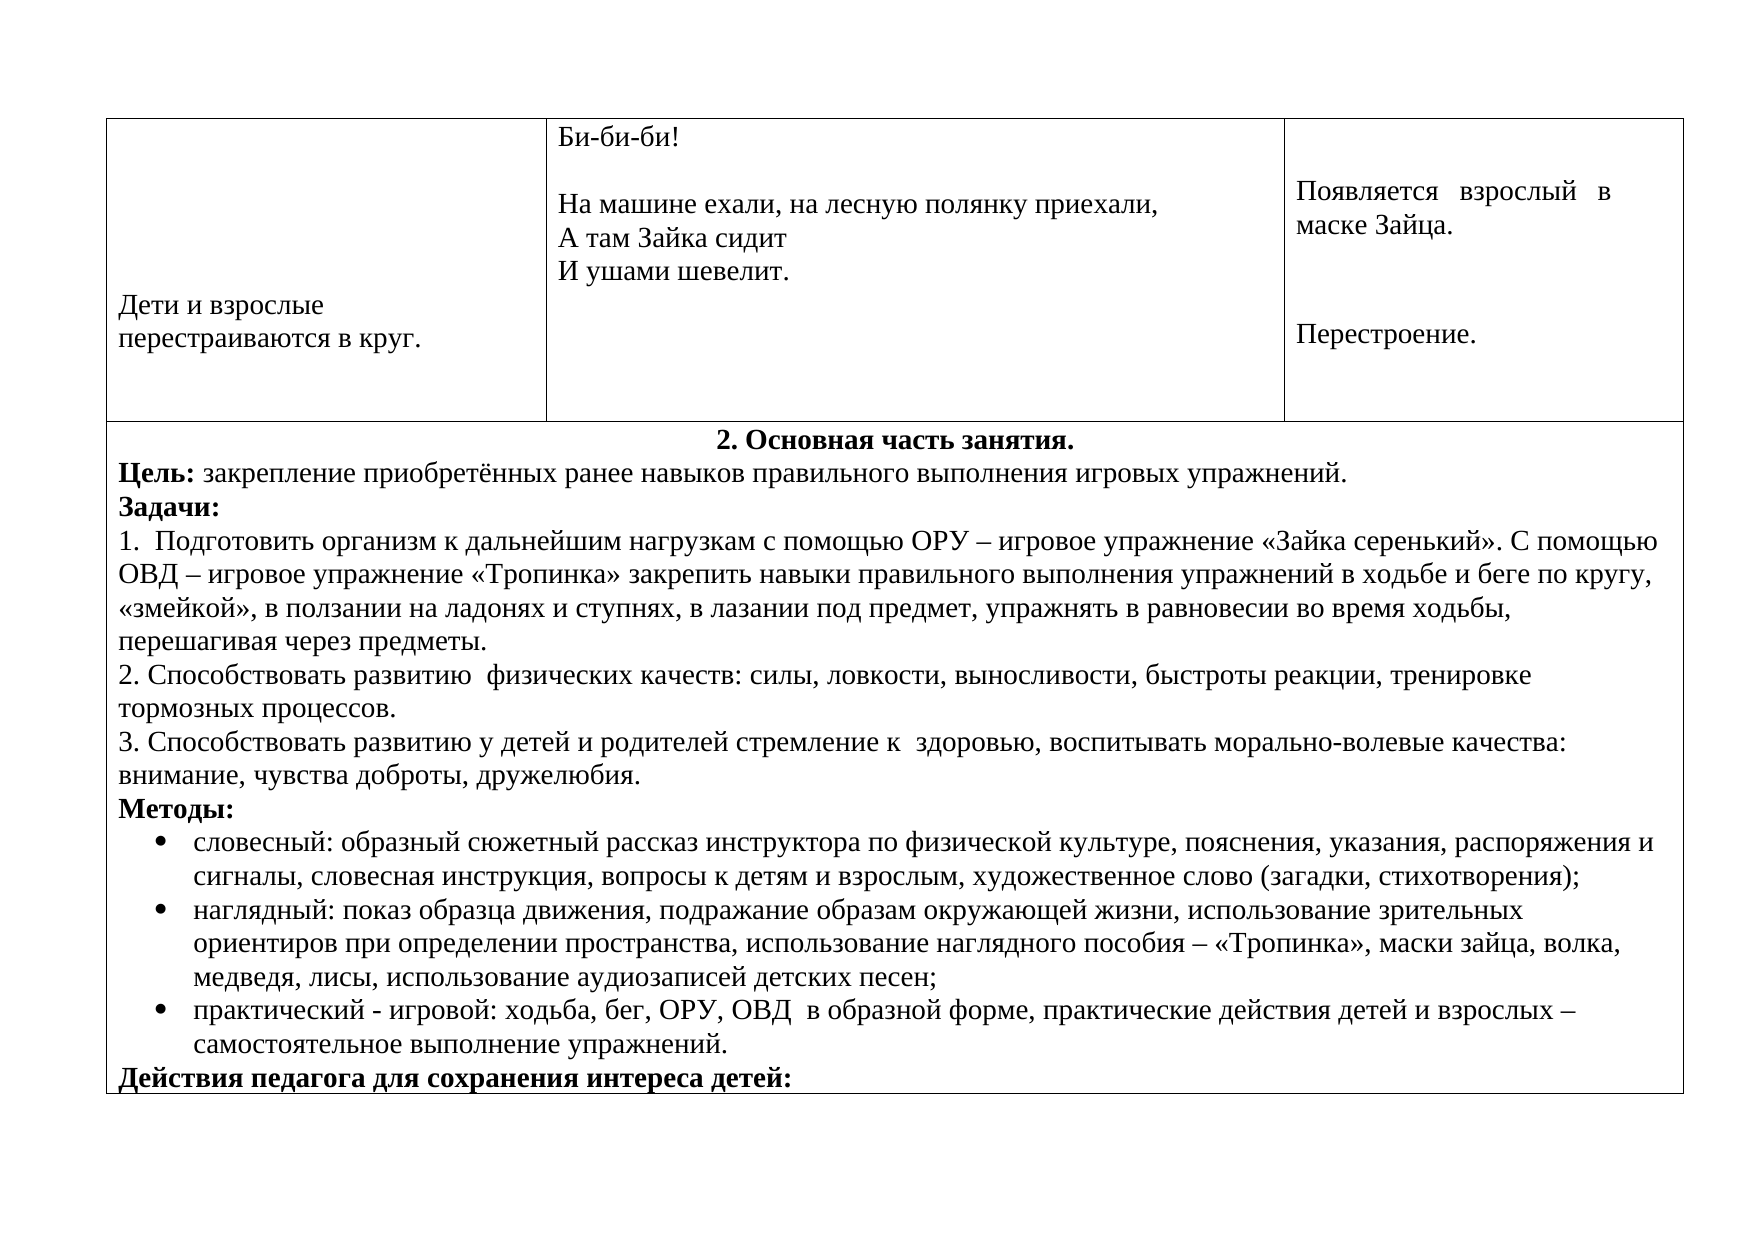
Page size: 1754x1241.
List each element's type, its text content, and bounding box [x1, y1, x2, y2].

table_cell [547, 119, 1284, 421]
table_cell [107, 119, 546, 421]
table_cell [1285, 119, 1683, 421]
